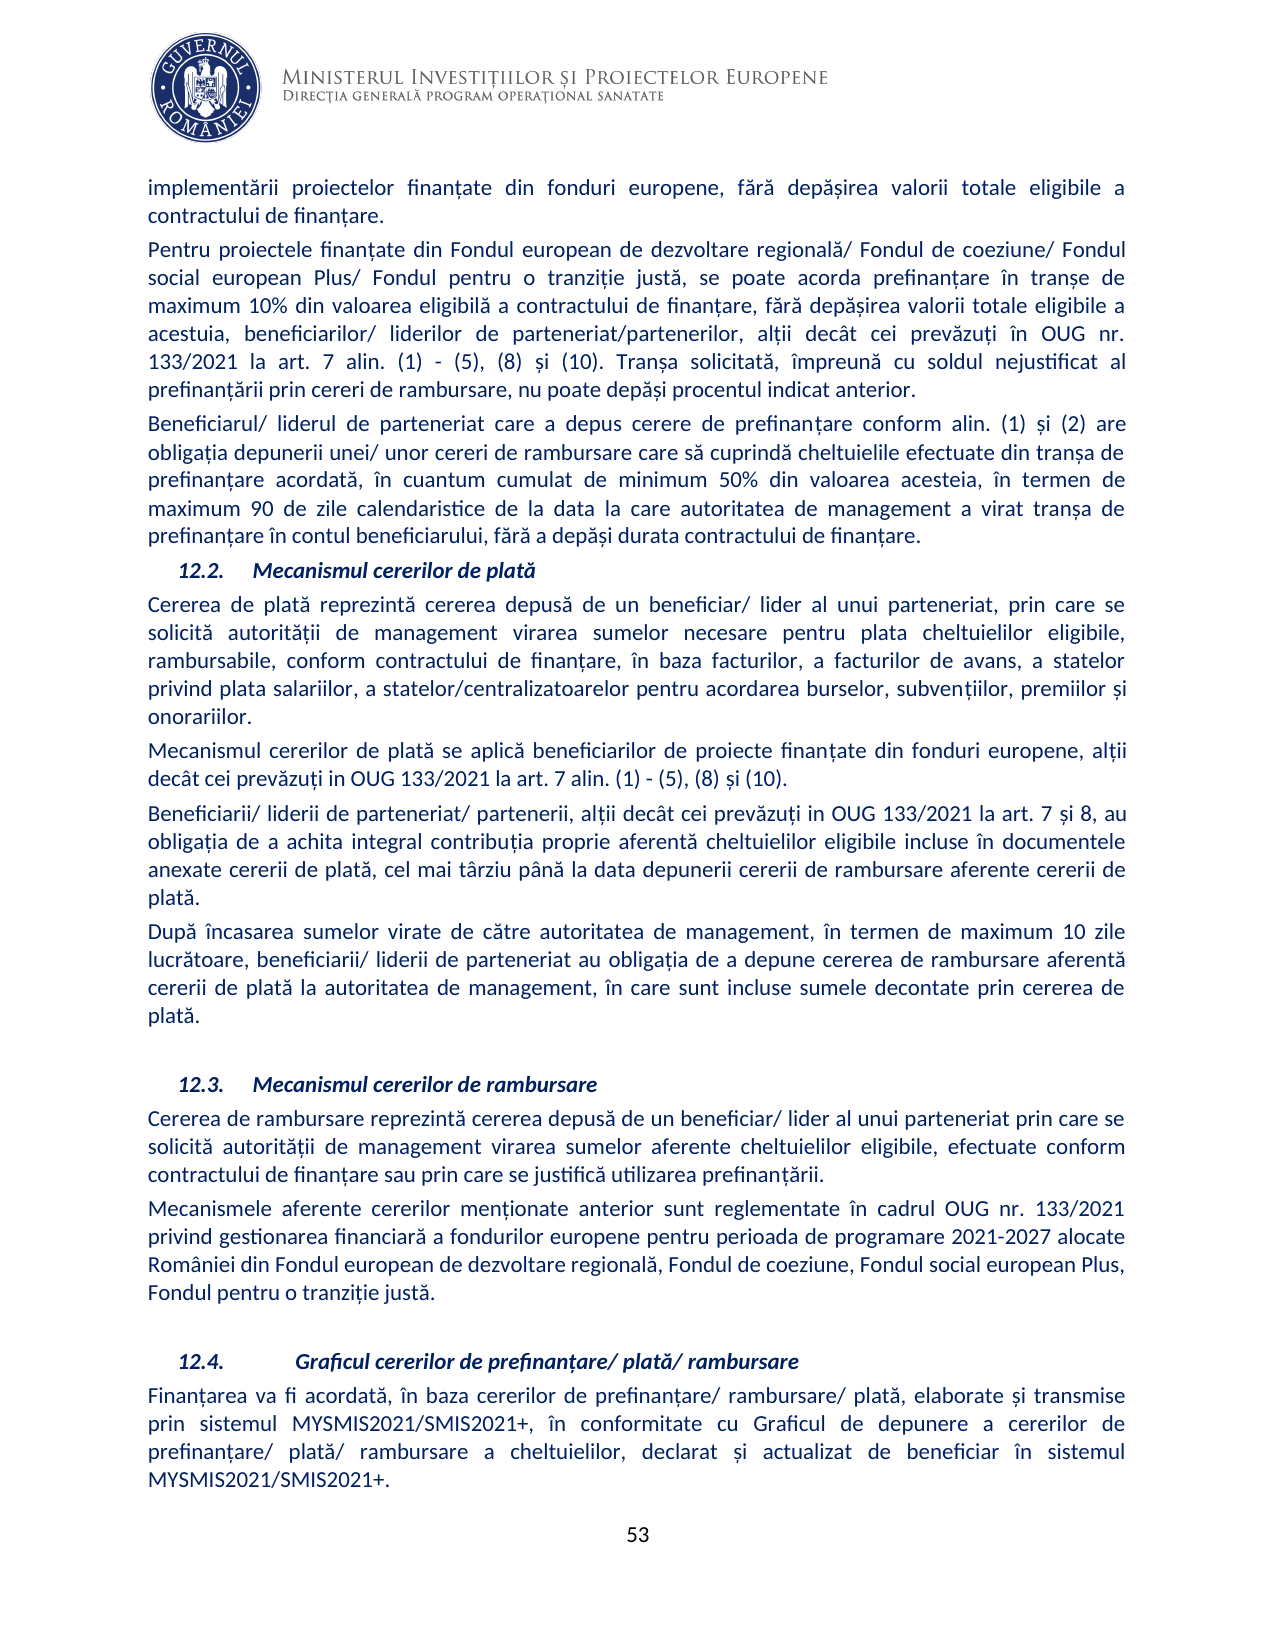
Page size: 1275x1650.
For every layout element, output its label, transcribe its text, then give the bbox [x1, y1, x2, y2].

text Finanțarea va fi acordată, în baza cererilor de prefinanțare/ rambursare/ plată, elaborate și transmise prin sistemul MYSMIS2021/SMIS2021+, în conformitate cu Graficul de depunere a cererilor de prefinanțare/ plată/ rambursare a cheltuielilor, declarat și actualizat de beneficiar în sistemul MYSMIS2021/SMIS2021+. [148, 1381, 1127, 1493]
text După încasarea sumelor virate de către autoritatea de management, în termen de maximum 10 zile lucrătoare, beneficiarii/ liderii de parteneriat au obligația de a depune cererea de rambursare aferentă cererii de plată la autoritatea de management, în care sunt incluse sumele decontate prin cererea de plată. [148, 917, 1127, 1029]
list Graficul cererilor de prefinanțare/ plată/ rambursare [177, 1347, 1127, 1375]
text Cererea de rambursare reprezintă cererea depusă de un beneficiar/ lider al unui parteneriat prin care se solicită autorității de management virarea sumelor aferente cheltuielilor eligibile, efectuate conform contractului de finanțare sau prin care se justifică utilizarea prefinanţării. [148, 1104, 1127, 1188]
picture [147, 29, 852, 145]
text Cererea de plată reprezintă cererea depusă de un beneficiar/ lider al unui parteneriat, prin care se solicită autorității de management virarea sumelor necesare pentru plata cheltuielilor eligibile, rambursabile, conform contractului de finanțare, în baza facturilor, a facturilor de avans, a statelor privind plata salariilor, a statelor/centralizatoarelor pentru acordarea burselor, subvenţiilor, premiilor şi onorariilor. [148, 590, 1127, 730]
list Mecanismul cererilor de plată [177, 556, 1127, 584]
text Beneficiarul/ liderul de parteneriat care a depus cerere de prefinanţare conform alin. (1) şi (2) are obligația depunerii unei/ unor cereri de rambursare care să cuprindă cheltuielile efectuate din tranșa de prefinanţare acordată, în cuantum cumulat de minimum 50% din valoarea acesteia, în termen de maximum 90 de zile calendaristice de la data la care autoritatea de management a virat tranșa de prefinanțare în contul beneficiarului, fără a depăși durata contractului de finanțare. [148, 409, 1127, 550]
text Mecanismul cererilor de plată se aplică beneficiarilor de proiecte finanţate din fonduri europene, alţii decât cei prevăzuţi in OUG 133/2021 la art. 7 alin. (1) - (5), (8) şi (10). [148, 737, 1127, 793]
text Beneficiarii/ liderii de parteneriat/ partenerii, alţii decât cei prevăzuţi in OUG 133/2021 la art. 7 şi 8, au obligaţia de a achita integral contribuţia proprie aferentă cheltuielilor eligibile incluse în documentele anexate cererii de plată, cel mai târziu până la data depunerii cererii de rambursare aferente cererii de plată. [148, 799, 1127, 911]
text Mecanismele aferente cererilor menționate anterior sunt reglementate în cadrul OUG nr. 133/2021 privind gestionarea financiară a fondurilor europene pentru perioada de programare 2021-2027 alocate României din Fondul european de dezvoltare regională, Fondul de coeziune, Fondul social european Plus, Fondul pentru o tranziție justă. [148, 1194, 1127, 1306]
text Pentru proiectele finanţate din Fondul european de dezvoltare regională/ Fondul de coeziune/ Fondul social european Plus/ Fondul pentru o tranziție justă, se poate acorda prefinanțare în tranșe de maximum 10% din valoarea eligibilă a contractului de finanțare, fără depășirea valorii totale eligibile a acestuia, beneficiarilor/ liderilor de parteneriat/partenerilor, alții decât cei prevăzuți în OUG nr. 133/2021 la art. 7 alin. (1) - (5), (8) şi (10). Tranșa solicitată, împreună cu soldul nejustificat al prefinanţării prin cereri de rambursare, nu poate depăși procentul indicat anterior. [148, 235, 1127, 403]
list Mecanismul cererilor de rambursare [177, 1070, 1127, 1098]
